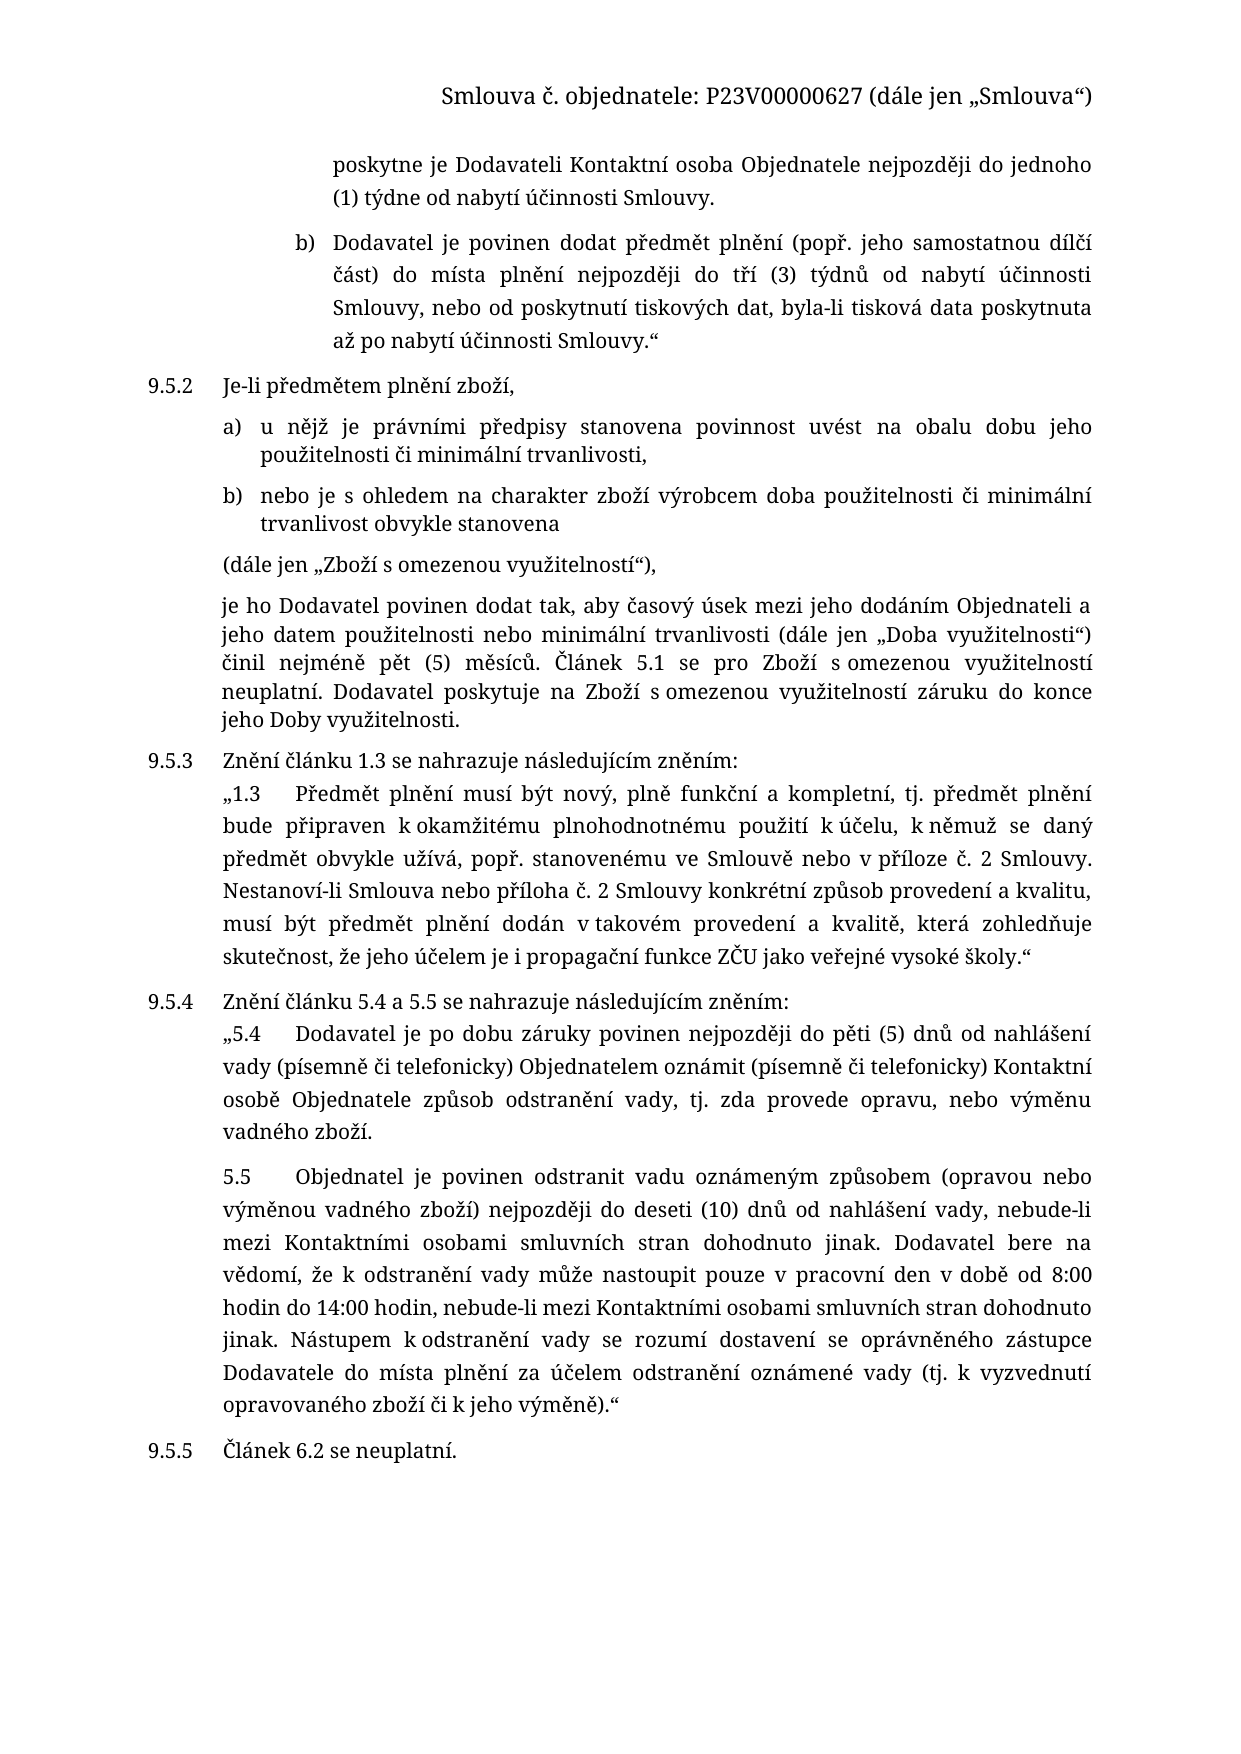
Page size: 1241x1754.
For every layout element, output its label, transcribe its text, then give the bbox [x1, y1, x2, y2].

list Je-li předmětem plnění zboží, [148, 371, 1093, 399]
list 5.5 Objednatel je povinen odstranit vadu oznámeným způsobem (opravou nebo výměnou vadného zboží) nejpozději do deseti (10) dnů od nahlášení vady, nebude-li mezi Kontaktními osobami smluvních stran dohodnuto jinak. Dodavatel bere na vědomí, že k odstranění vady může nastoupit pouze v pracovní den v době od 8:00 hodin do 14:00 hodin, nebude-li mezi Kontaktními osobami smluvních stran dohodnuto jinak. Nástupem k odstranění vady se rozumí dostavení se oprávněného zástupce Dodavatele do místa plnění za účelem odstranění oznámené vady (tj. k vyzvednutí opravovaného zboží či k jeho výměně).“ [223, 1162, 1093, 1419]
list „5.4 Dodavatel je po dobu záruky povinen nejpozději do pěti (5) dnů od nahlášení vady (písemně či telefonicky) Objednatelem oznámit (písemně či telefonicky) Kontaktní osobě Objednatele způsob odstranění vady, tj. zda provede opravu, nebo výměnu vadného zboží. [223, 1019, 1093, 1146]
list „1.3 Předmět plnění musí být nový, plně funkční a kompletní, tj. předmět plnění bude připraven k okamžitému plnohodnotnému použití k účelu, k němuž se daný předmět obvykle užívá, popř. stanovenému ve Smlouvě nebo v příloze č. 2 Smlouvy. Nestanoví-li Smlouva nebo příloha č. 2 Smlouvy konkrétní způsob provedení a kvalitu, musí být předmět plnění dodán v takovém provedení a kvalitě, která zohledňuje skutečnost, že jeho účelem je i propagační funkce ZČU jako veřejné vysoké školy.“ [223, 779, 1093, 970]
list Znění článku 5.4 a 5.5 se nahrazuje následujícím zněním: [148, 987, 1093, 1015]
list Článek 6.2 se neuplatní. [148, 1436, 1093, 1464]
text je ho Dodavatel povinen dodat tak, aby časový úsek mezi jeho dodáním Objednateli a jeho datem použitelnosti nebo minimální trvanlivosti (dále jen „Doba využitelnosti“) činil nejméně pět (5) měsíců. Článek 5.1 se pro Zboží s omezenou využitelností neuplatní. Dodavatel poskytuje na Zboží s omezenou využitelností záruku do konce jeho Doby využitelnosti. [221, 591, 1093, 734]
list Znění článku 1.3 se nahrazuje následujícím zněním: [148, 746, 1093, 774]
text (dále jen „Zboží s omezenou využitelností“), [223, 551, 1093, 579]
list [295, 150, 1093, 211]
list nebo je s ohledem na charakter zboží výrobcem doba použitelnosti či minimální trvanlivost obvykle stanovena [223, 481, 1093, 538]
list u nějž je právními předpisy stanovena povinnost uvést na obalu dobu jeho použitelnosti či minimální trvanlivosti, [223, 412, 1093, 469]
list Dodavatel je povinen dodat předmět plnění (popř. jeho samostatnou dílčí část) do místa plnění nejpozději do tří (3) týdnů od nabytí účinnosti Smlouvy, nebo od poskytnutí tiskových dat, byla-li tisková data poskytnuta až po nabytí účinnosti Smlouvy.“ [295, 228, 1093, 354]
